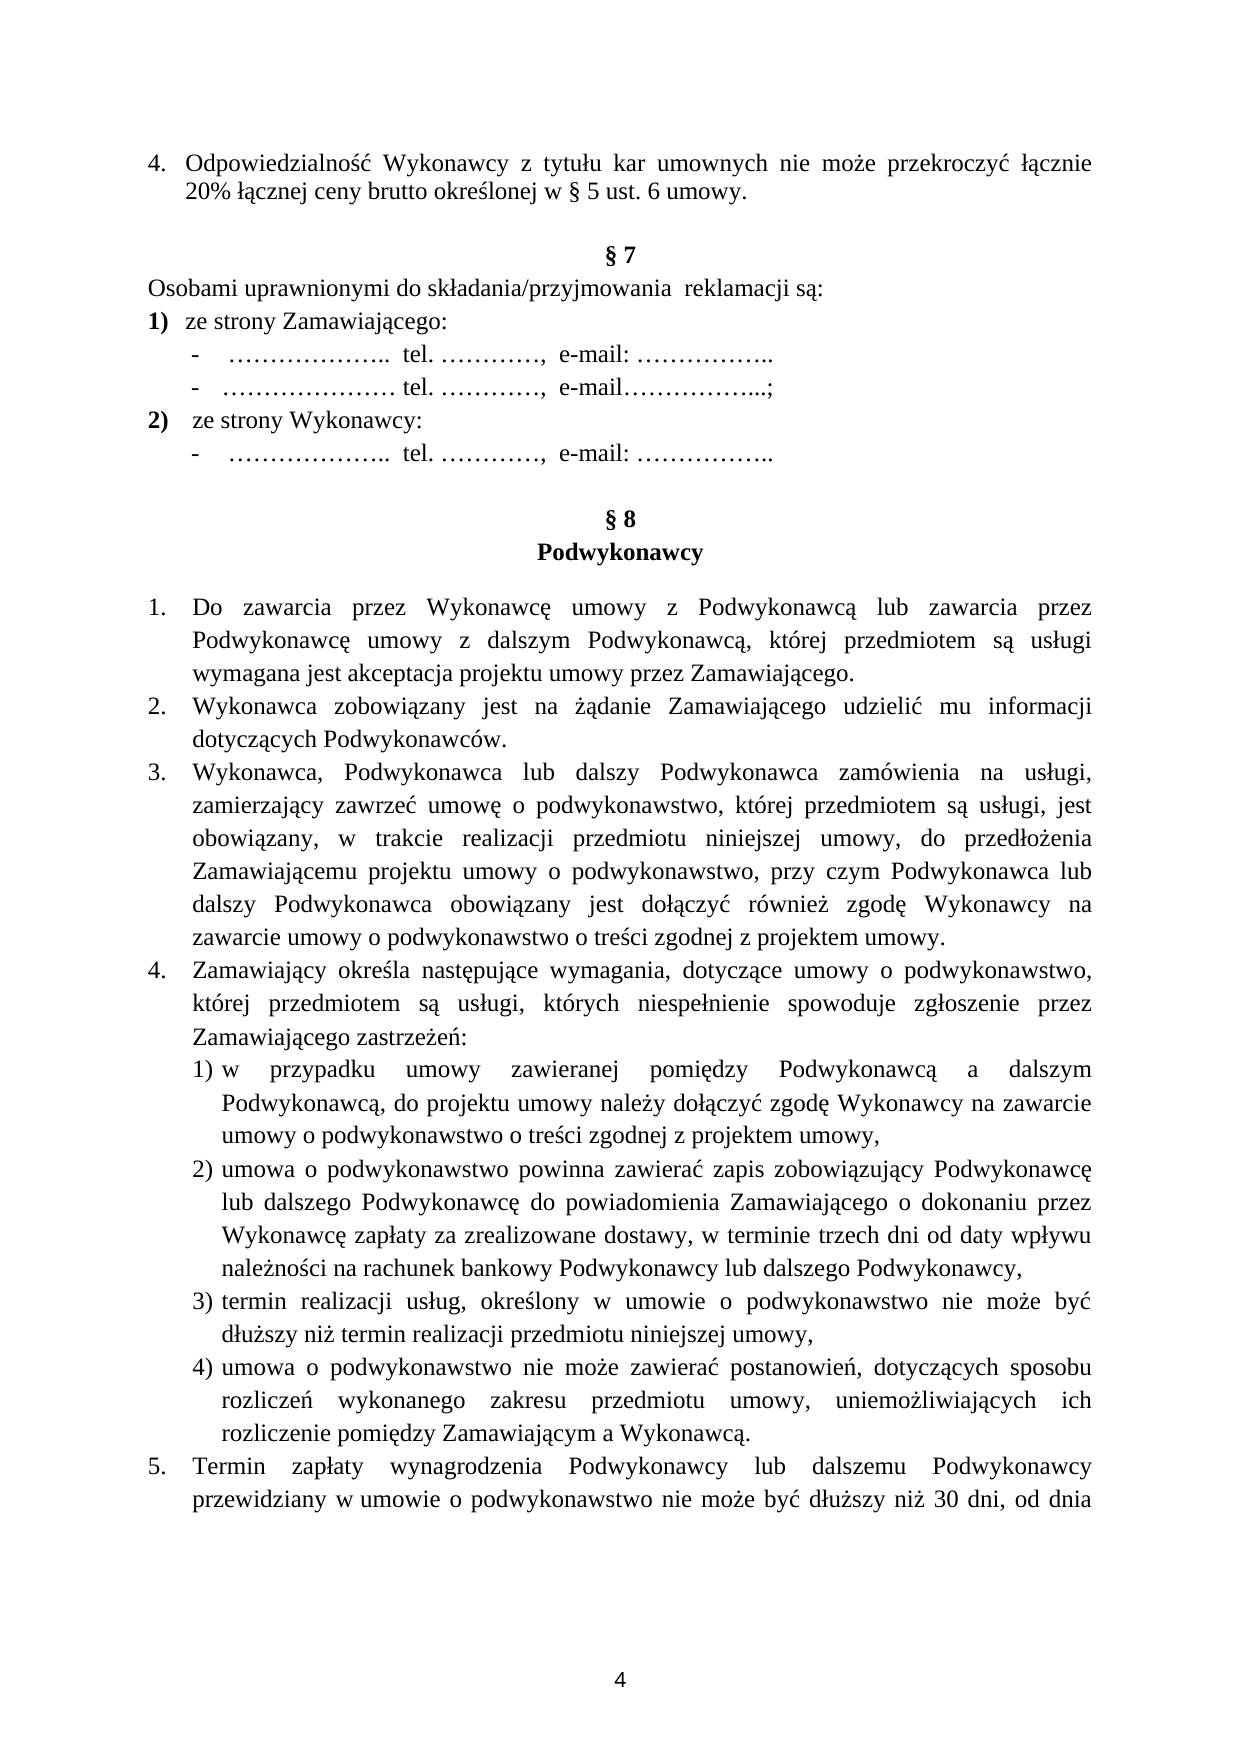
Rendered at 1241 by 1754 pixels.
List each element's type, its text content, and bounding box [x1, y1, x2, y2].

text Podwykonawcy [148, 537, 1093, 566]
list ze strony Zamawiającego: [148, 306, 1093, 335]
list w przypadku umowy zawieranej pomiędzy Podwykonawcą a dalszym Podwykonawcą, do projektu umowy należy dołączyć zgodę Wykonawcy na zawarcie umowy o podwykonawstwo o treści zgodnej z projektem umowy, [192, 1054, 1093, 1149]
list Do zawarcia przez Wykonawcę umowy z Podwykonawcą lub zawarcia przez Podwykonawcę umowy z dalszym Podwykonawcą, której przedmiotem są usługi wymagana jest akceptacja projektu umowy przez Zamawiającego. [148, 592, 1093, 687]
list Zamawiający określa następujące wymagania, dotyczące umowy o podwykonawstwo, której przedmiotem są usługi, których niespełnienie spowoduje zgłoszenie przez Zamawiającego zastrzeżeń: [148, 956, 1093, 1050]
list umowa o podwykonawstwo powinna zawierać zapis zobowiązujący Podwykonawcę lub dalszego Podwykonawcę do powiadomienia Zamawiającego o dokonaniu przez Wykonawcę zapłaty za zrealizowane dostawy, w terminie trzech dni od daty wpływu należności na rachunek bankowy Podwykonawcy lub dalszego Podwykonawcy, [192, 1154, 1093, 1281]
list - ……………….. tel. …………, e-mail: …………….. [191, 339, 1093, 368]
text § 8 [148, 504, 1093, 533]
list - ………………… tel. …………, e-mail……………...; [191, 372, 1093, 401]
list Wykonawca zobowiązany jest na żądanie Zamawiającego udzielić mu informacji dotyczących Podwykonawców. [148, 691, 1093, 753]
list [148, 1451, 1093, 1513]
text 2) ze strony Wykonawcy: [148, 405, 1093, 434]
text Osobami uprawnionymi do składania/przyjmowania reklamacji są: [148, 273, 1093, 302]
text § 7 [148, 240, 1093, 269]
list termin realizacji usług, określony w umowie o podwykonawstwo nie może być dłuższy niż termin realizacji przedmiotu niniejszej umowy, [192, 1286, 1093, 1347]
list Odpowiedzialność Wykonawcy z tytułu kar umownych nie może przekroczyć łącznie 20% łącznej ceny brutto określonej w § 5 ust. 6 umowy. [148, 148, 1093, 205]
list umowa o podwykonawstwo nie może zawierać postanowień, dotyczących sposobu rozliczeń wykonanego zakresu przedmiotu umowy, uniemożliwiających ich rozliczenie pomiędzy Zamawiającym a Wykonawcą. [192, 1352, 1093, 1447]
list - ……………….. tel. …………, e-mail: …………….. [191, 438, 1093, 467]
list Wykonawca, Podwykonawca lub dalszy Podwykonawca zamówienia na usługi, zamierzający zawrzeć umowę o podwykonawstwo, której przedmiotem są usługi, jest obowiązany, w trakcie realizacji przedmiotu niniejszej umowy, do przedłożenia Zamawiającemu projektu umowy o podwykonawstwo, przy czym Podwykonawca lub dalszy Podwykonawca obowiązany jest dołączyć również zgodę Wykonawcy na zawarcie umowy o podwykonawstwo o treści zgodnej z projektem umowy. [148, 757, 1093, 951]
